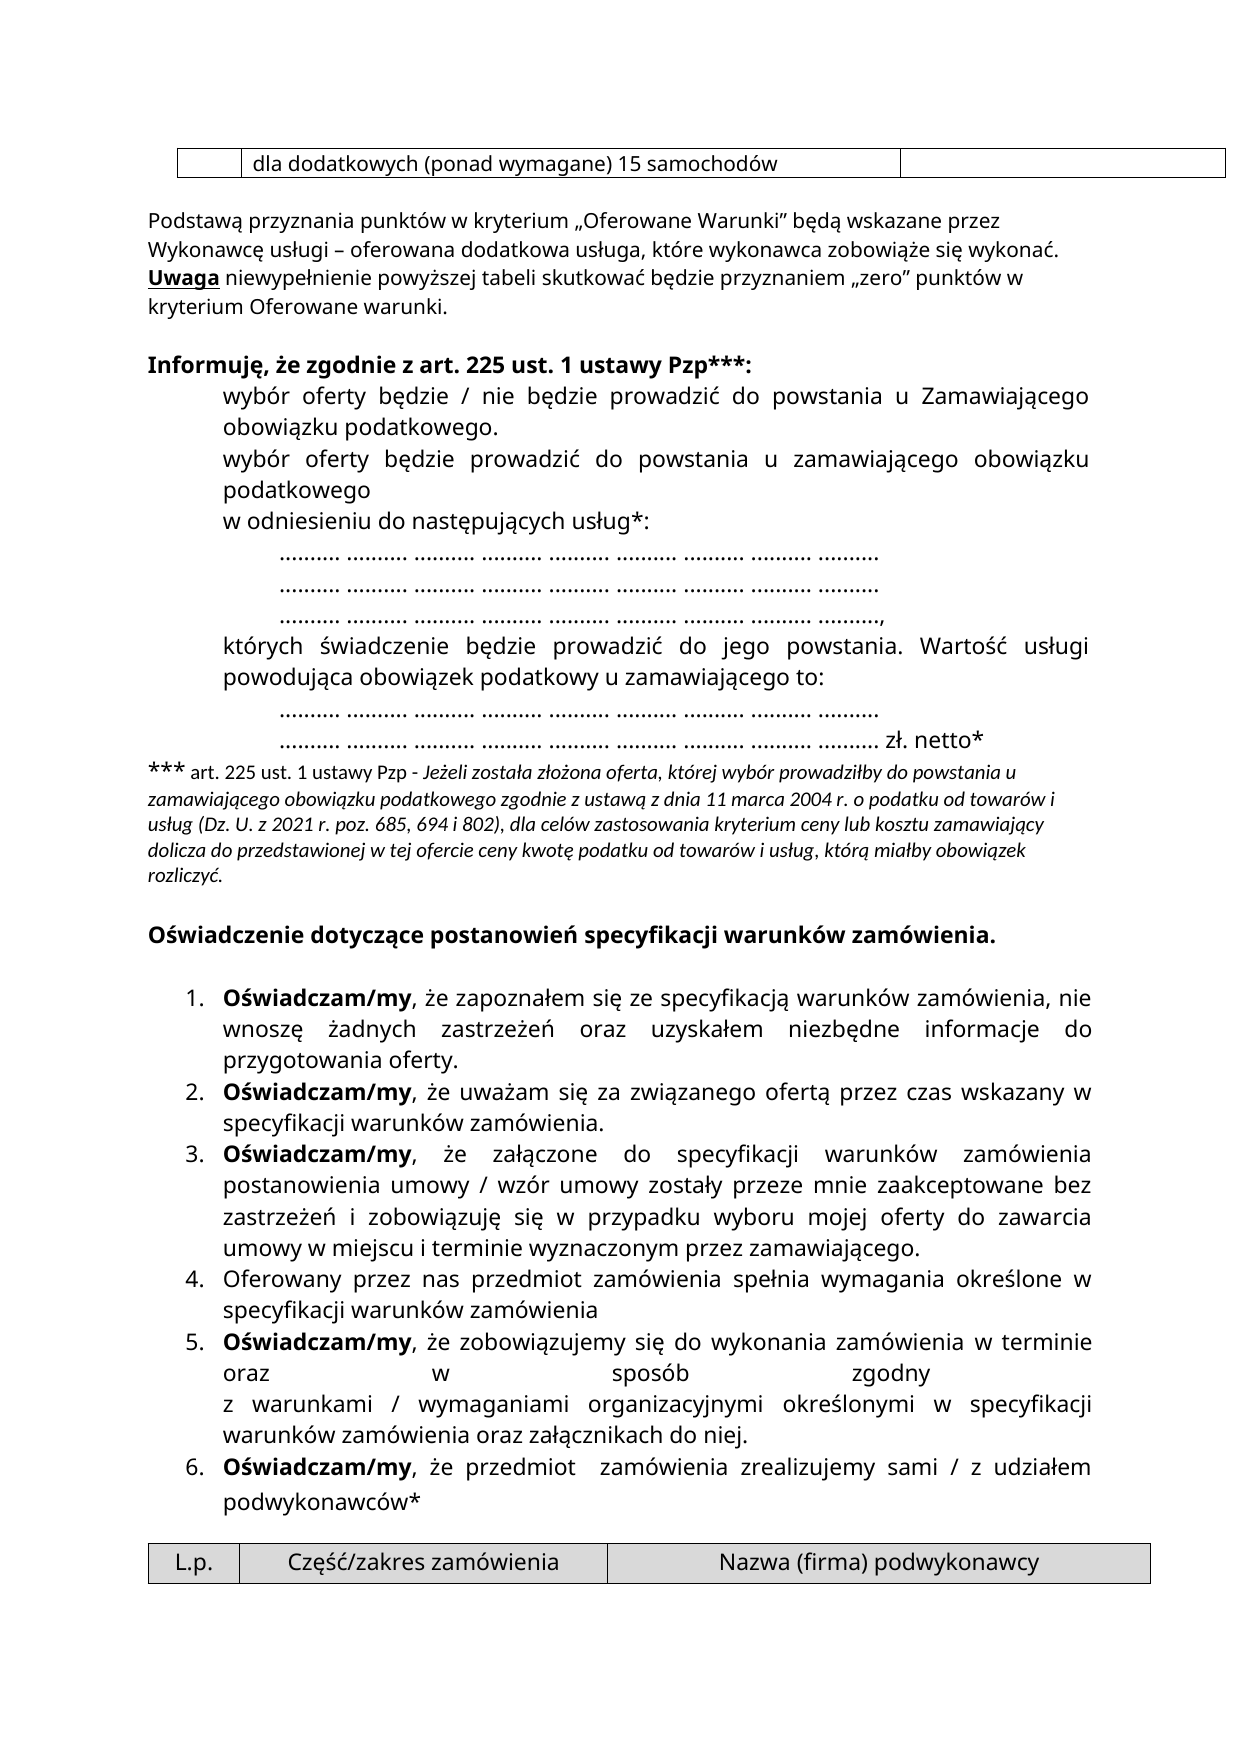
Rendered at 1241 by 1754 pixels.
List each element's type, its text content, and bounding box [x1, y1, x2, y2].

list Oświadczam/my, że zobowiązujemy się do wykonania zamówienia w terminie oraz w sposób zgodny z warunkami / wymaganiami organizacyjnymi określonymi w specyfikacji warunków zamówienia oraz załącznikach do niej. [185, 1325, 1093, 1450]
text Podstawą przyznania punktów w kryterium „Oferowane Warunki” będą wskazane przez Wykonawcę usługi – oferowana dodatkowa usługa, które wykonawca zobowiąże się wykonać. Uwaga niewypełnienie powyższej tabeli skutkować będzie przyznaniem „zero” punktów w kryterium Oferowane warunki. [148, 207, 1093, 320]
text których świadczenie będzie prowadzić do jego powstania. Wartość usługi powodująca obowiązek podatkowy u zamawiającego to: [223, 630, 1090, 692]
text .......... .......... .......... .......... .......... .......... .......... .......... .......... [279, 692, 1093, 724]
list Oświadczam/my, że zapoznałem się ze specyfikacją warunków zamówienia, nie wnoszę żadnych zastrzeżeń oraz uzyskałem niezbędne informacje do przygotowania oferty. [185, 982, 1093, 1075]
text .......... .......... .......... .......... .......... .......... .......... .......... .......... zł. netto* [279, 724, 1093, 755]
text .......... .......... .......... .......... .......... .......... .......... .......... .......... [279, 536, 1093, 567]
text Informuję, że zgodnie z art. 225 ust. 1 ustawy Pzp***: [148, 349, 1090, 380]
list Oświadczam/my, że załączone do specyfikacji warunków zamówienia postanowienia umowy / wzór umowy zostały przeze mnie zaakceptowane bez zastrzeżeń i zobowiązuję się w przypadku wyboru mojej oferty do zawarcia umowy w miejscu i terminie wyznaczonym przez zamawiającego. [185, 1138, 1093, 1263]
list Oświadczam/my, że przedmiot zamówienia zrealizujemy sami / z udziałem podwykonawców* [185, 1450, 1093, 1518]
table_header Nazwa (firma) podwykonawcy [608, 1544, 1150, 1583]
table_cell [901, 149, 1225, 177]
table_cell 3. [178, 149, 241, 177]
text wybór oferty będzie / nie będzie prowadzić do powstania u Zamawiającego obowiązku podatkowego. [223, 380, 1090, 442]
table_header L.p. [149, 1544, 239, 1583]
list Oferowany przez nas przedmiot zamówienia spełnia wymagania określone w specyfikacji warunków zamówienia [185, 1263, 1093, 1325]
table_header Część/zakres zamówienia [240, 1544, 607, 1583]
text .......... .......... .......... .......... .......... .......... .......... .......... .......... [279, 567, 1093, 599]
text Oświadczenie dotyczące postanowień specyfikacji warunków zamówienia. [148, 919, 1093, 950]
text .......... .......... .......... .......... .......... .......... .......... .......... .........., [279, 599, 1093, 630]
text wybór oferty będzie prowadzić do powstania u zamawiającego obowiązku podatkowego w odniesieniu do następujących usług*: [223, 442, 1090, 536]
text *** art. 225 ust. 1 ustawy Pzp - Jeżeli została złożona oferta, której wybór prowadziłby do powstania u zamawiającego obowiązku podatkowego zgodnie z ustawą z dnia 11 marca 2004 r. o podatku od towarów i usług (Dz. U. z 2021 r. poz. 685, 694 i 802), dla celów zastosowania kryterium ceny lub kosztu zamawiający dolicza do przedstawionej w tej ofercie ceny kwotę podatku od towarów i usług, którą miałby obowiązek rozliczyć. [148, 755, 1093, 888]
list Oświadczam/my, że uważam się za związanego ofertą przez czas wskazany w specyfikacji warunków zamówienia. [185, 1075, 1093, 1138]
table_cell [242, 149, 900, 177]
